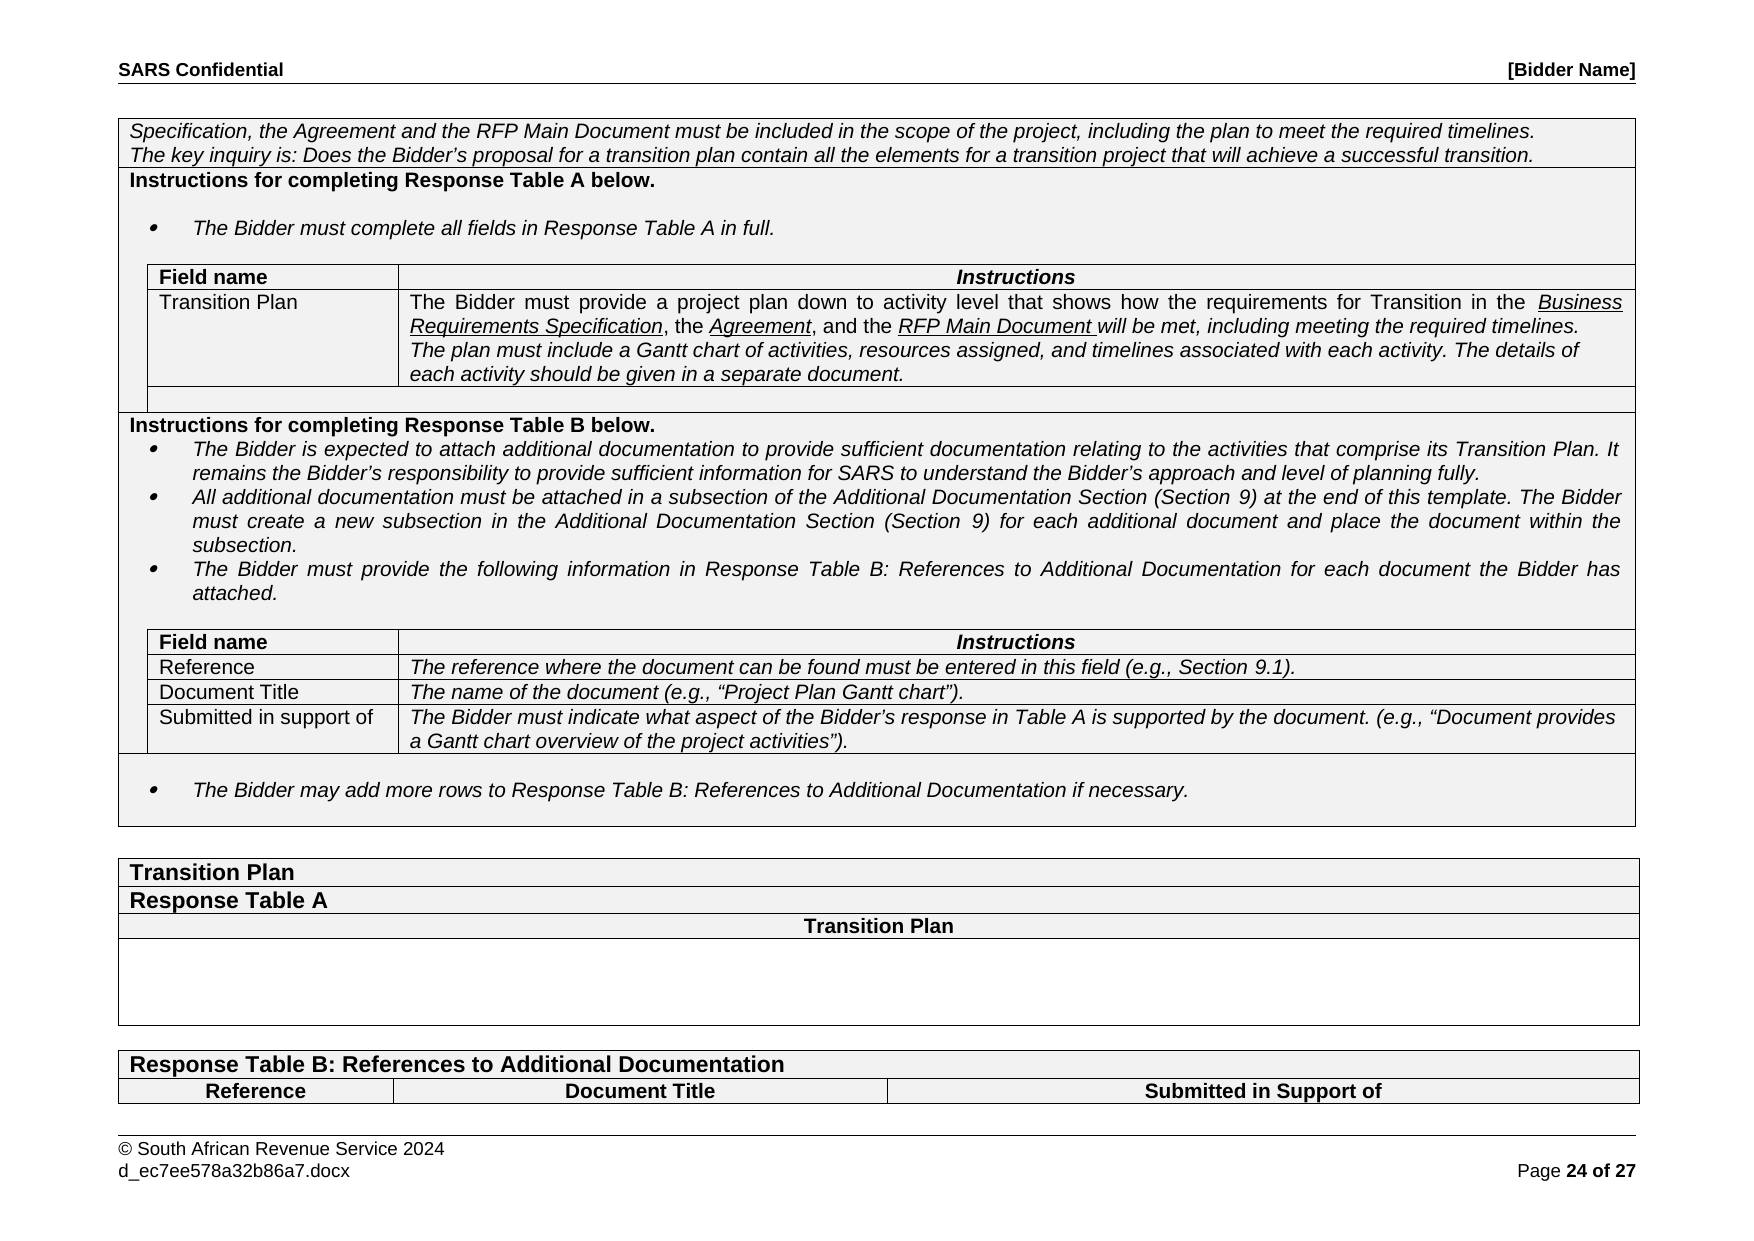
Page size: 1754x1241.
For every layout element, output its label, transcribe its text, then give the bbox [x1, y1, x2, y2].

table_cell Transition Plan [148, 290, 398, 386]
table_header Transition Plan [119, 859, 1639, 886]
table_cell Submitted in Support of [888, 1079, 1639, 1103]
table_cell Transition Plan [119, 914, 1639, 938]
table_cell Response Table A [119, 887, 1639, 913]
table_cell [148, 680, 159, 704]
table_cell Submitted in support of [148, 705, 398, 753]
table_cell The Bidder must provide a project plan down to activity level that shows how the requirements for Transition in the Business Requirements Specification, the Agreement, and the RFP Main Document will be met, including meeting the required timelines. The plan must include a Gantt chart of activities, resources assigned, and timelines associated with each activity. The details of each activity should be given in a separate document. [399, 290, 1635, 386]
table_cell [148, 387, 1635, 412]
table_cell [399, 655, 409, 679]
table_cell Reference [119, 1079, 393, 1103]
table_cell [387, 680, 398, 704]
table_cell The Bidder may add more rows to Response Table B: References to Additional Documentation if necessary. [119, 754, 204, 826]
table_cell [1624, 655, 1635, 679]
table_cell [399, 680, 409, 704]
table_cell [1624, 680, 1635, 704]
table_cell [119, 264, 147, 412]
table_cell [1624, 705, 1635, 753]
table_cell Document Title [394, 1079, 887, 1103]
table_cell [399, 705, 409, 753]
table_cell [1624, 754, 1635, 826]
table_header Response Table B: References to Additional Documentation [119, 1051, 1639, 1078]
table_cell [119, 629, 147, 753]
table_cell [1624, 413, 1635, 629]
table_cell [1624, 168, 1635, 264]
table_cell Instructions for completing Response Table A below. The Bidder must complete all fields in Response Table A in full. [119, 168, 204, 264]
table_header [119, 119, 1635, 167]
table_cell [119, 939, 1639, 1025]
